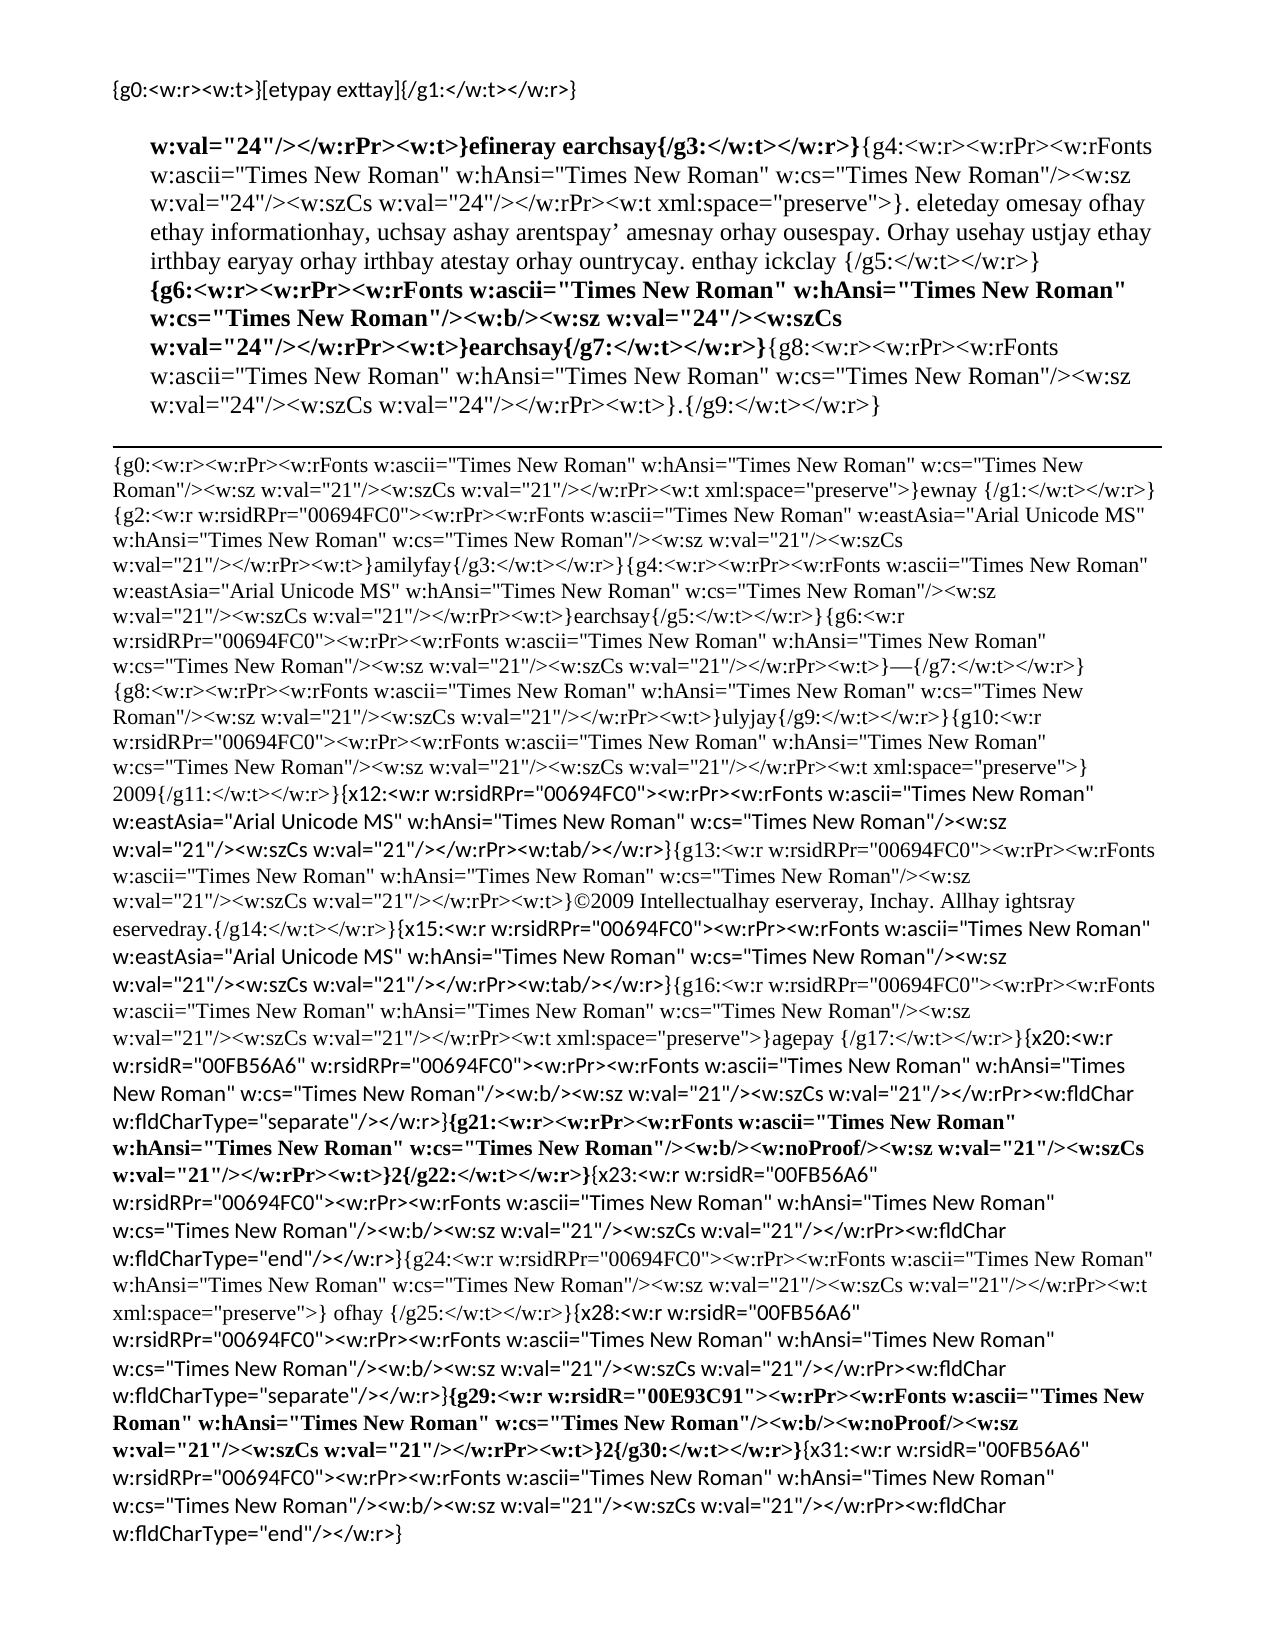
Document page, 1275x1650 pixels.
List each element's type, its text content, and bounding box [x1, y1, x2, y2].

list {g0:<w:r><w:rPr><w:rFonts w:ascii="Times New Roman" w:hAnsi="Times New Roman" w:cs="Times New Roman"/><w:sz w:val="24"/><w:szCs w:val="24"/></w:rPr><w:t xml:space="preserve">}Ifhay onay oseclay atchesmay ereway oundfay, ickclay {/g1:</w:t></w:r>}{g2:<w:r><w:rPr><w:rFonts w:ascii="Times New Roman" w:hAnsi="Times New Roman" w:cs="Times New Roman"/><w:b/><w:sz w:val="24"/><w:szCs w:val="24"/></w:rPr><w:t>}efineray earchsay{/g3:</w:t></w:r>}{g4:<w:r><w:rPr><w:rFonts w:ascii="Times New Roman" w:hAnsi="Times New Roman" w:cs="Times New Roman"/><w:sz w:val="24"/><w:szCs w:val="24"/></w:rPr><w:t xml:space="preserve">}. eleteday omesay ofhay ethay informationhay, uchsay ashay arentspay’ amesnay orhay ousespay. Orhay usehay ustjay ethay irthbay earyay orhay irthbay atestay orhay ountrycay. enthay ickclay {/g5:</w:t></w:r>}{g6:<w:r><w:rPr><w:rFonts w:ascii="Times New Roman" w:hAnsi="Times New Roman" w:cs="Times New Roman"/><w:b/><w:sz w:val="24"/><w:szCs w:val="24"/></w:rPr><w:t>}earchsay{/g7:</w:t></w:r>}{g8:<w:r><w:rPr><w:rFonts w:ascii="Times New Roman" w:hAnsi="Times New Roman" w:cs="Times New Roman"/><w:sz w:val="24"/><w:szCs w:val="24"/></w:rPr><w:t>}.{/g9:</w:t></w:r>} [112, 131, 1162, 418]
